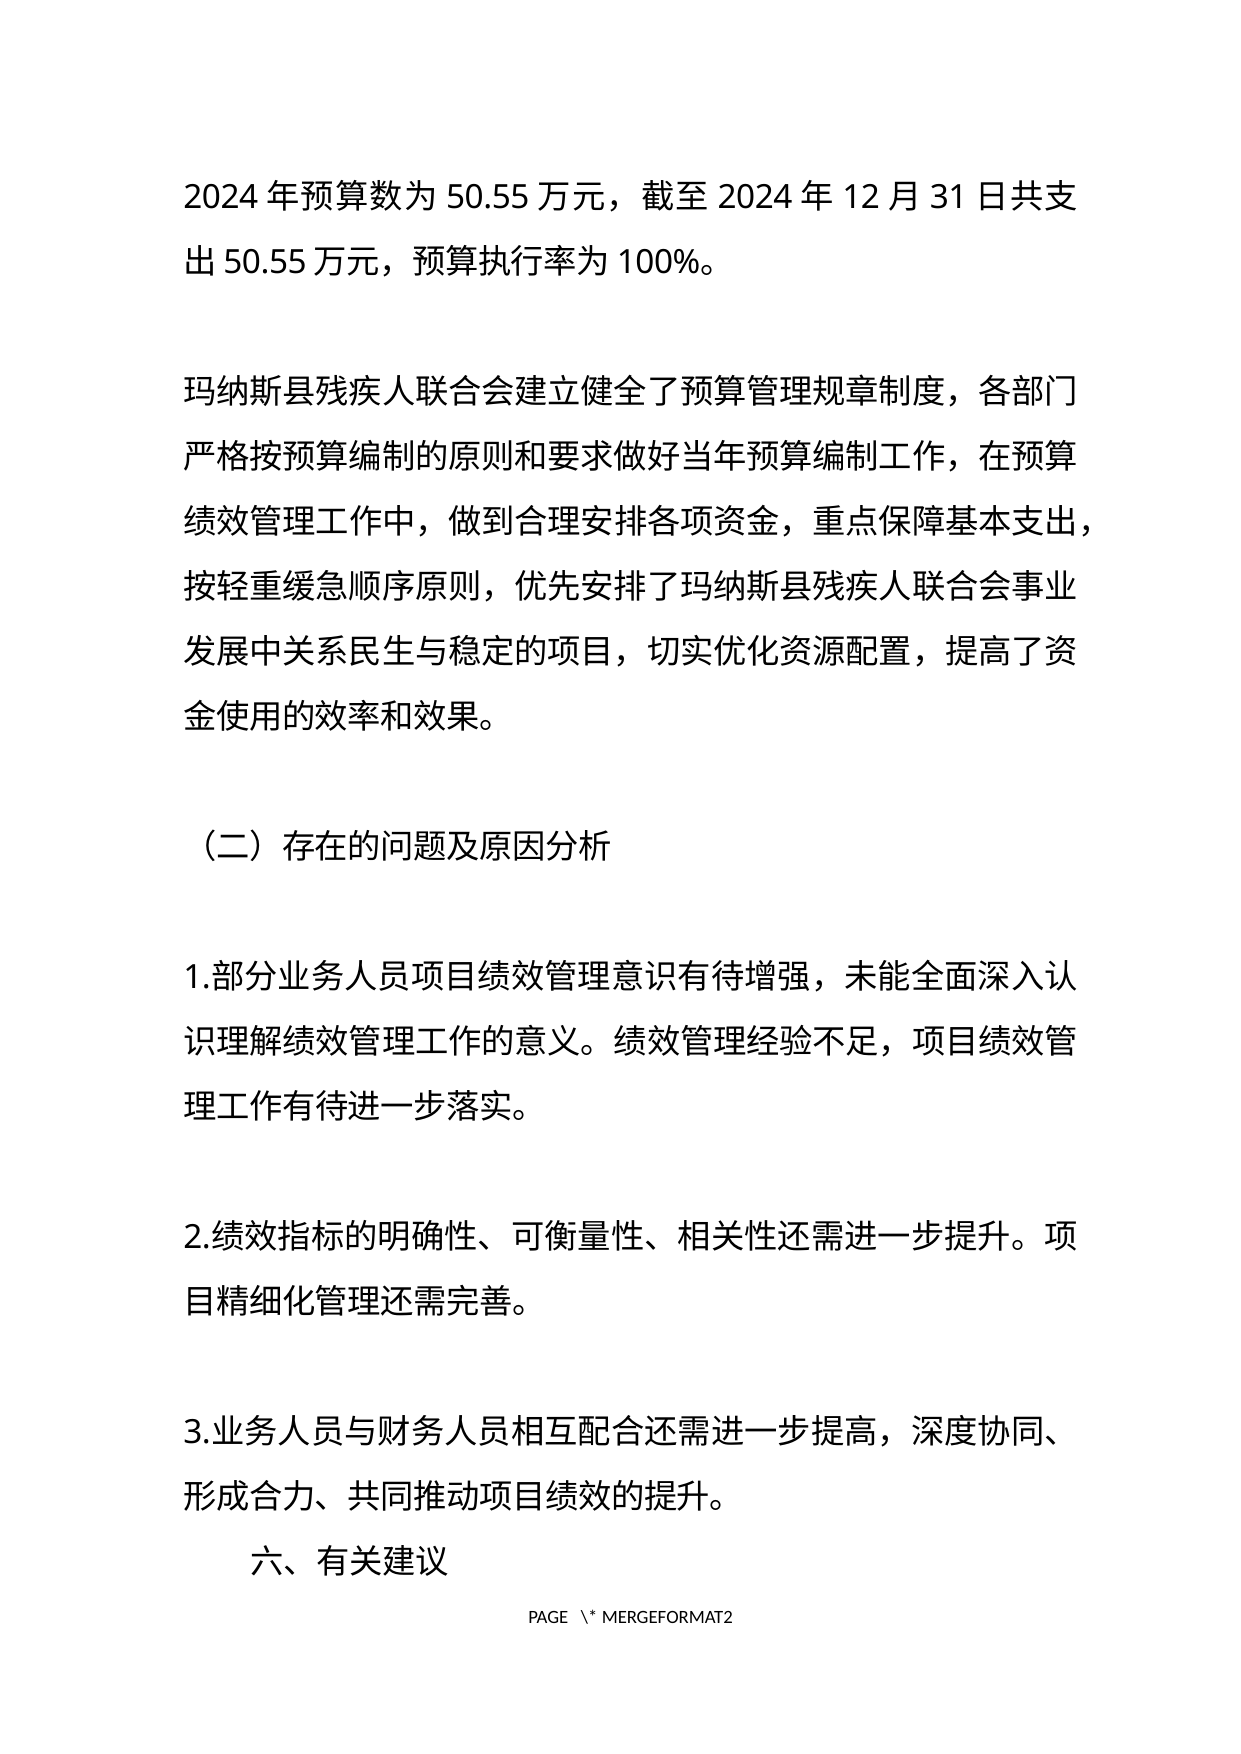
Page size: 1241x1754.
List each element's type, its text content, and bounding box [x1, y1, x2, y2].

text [183, 162, 1078, 1527]
text 六、有关建议 [183, 1527, 1078, 1592]
